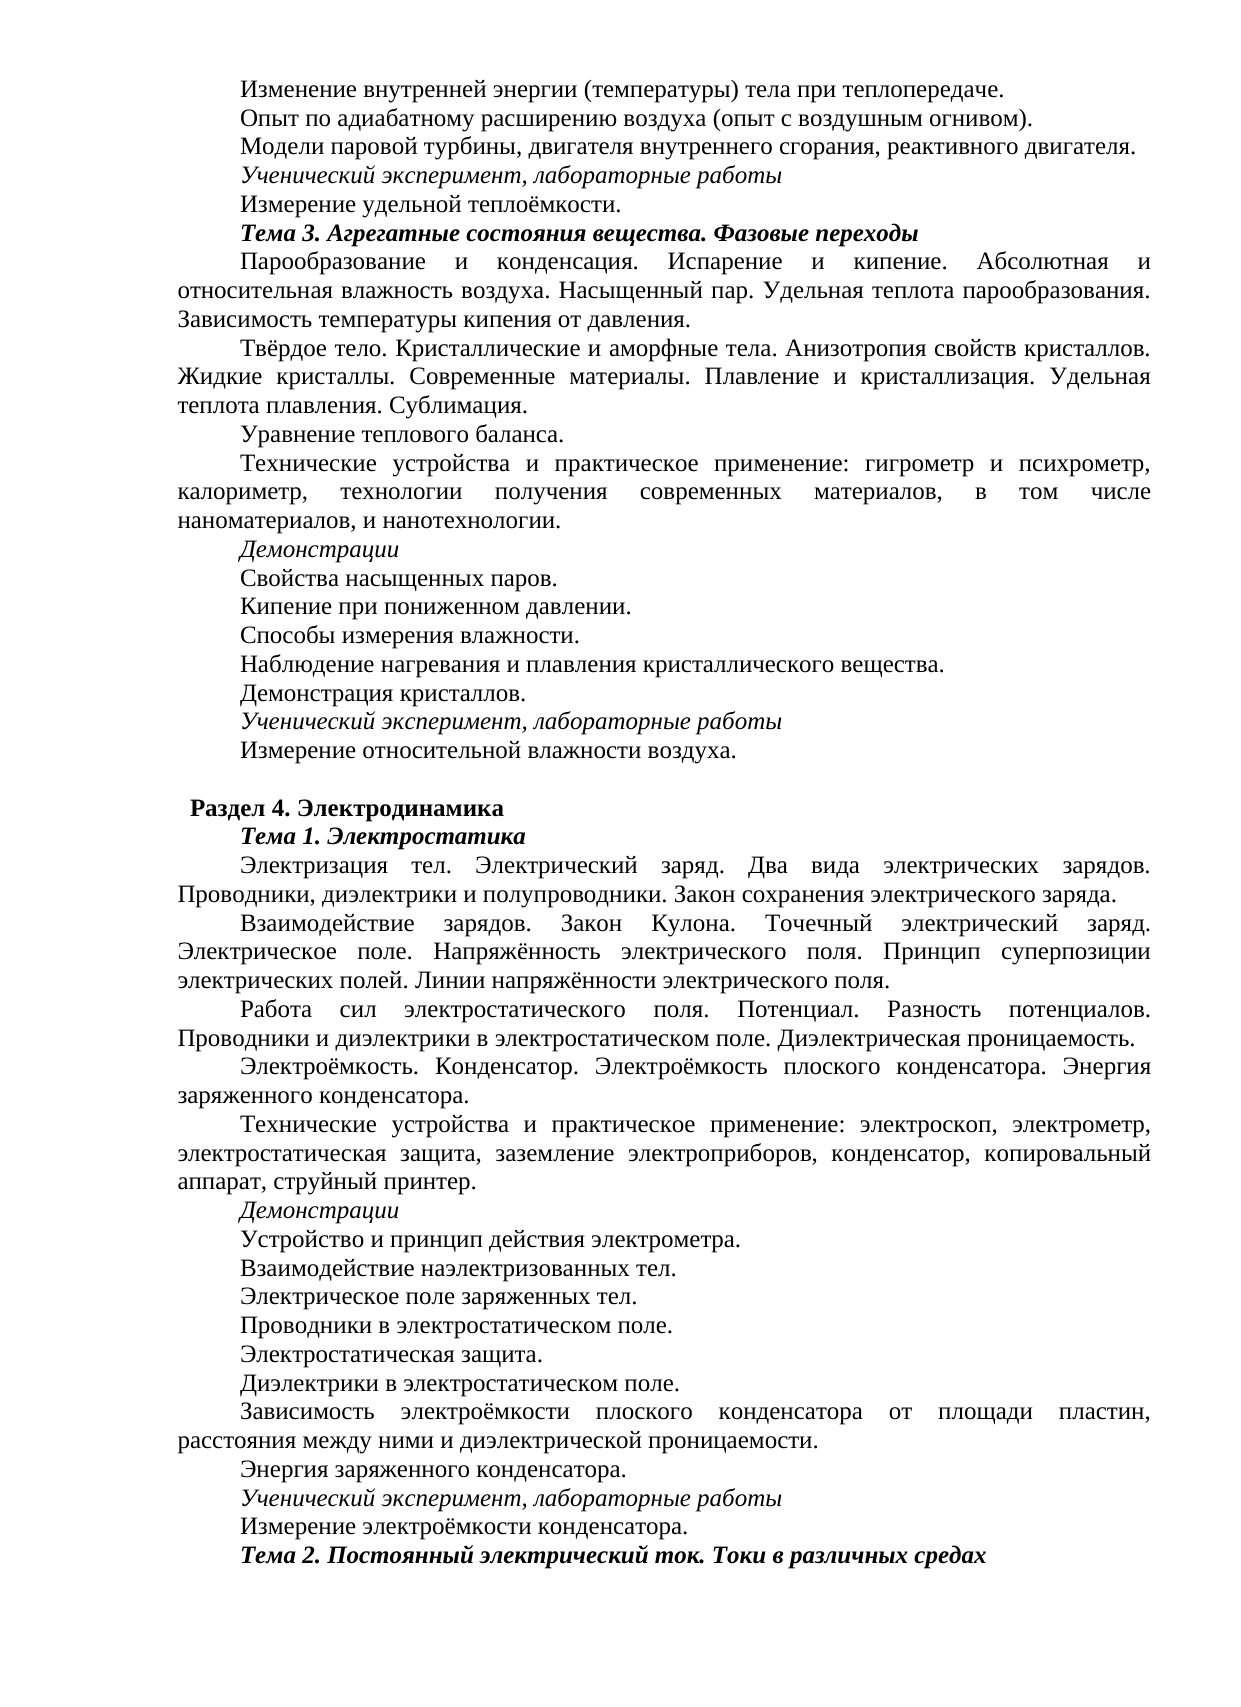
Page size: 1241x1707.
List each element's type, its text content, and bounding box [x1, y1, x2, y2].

text Работа сил электростатического поля. Потенциал. Разность потенциалов. Проводники и диэлектрики в электростатическом поле. Диэлектрическая проницаемость. [177, 994, 1152, 1051]
text Модели паровой турбины, двигателя внутреннего сгорания, реактивного двигателя. [177, 131, 1152, 160]
text Электроёмкость. Конденсатор. Электроёмкость плоского конденсатора. Энергия заряженного конденсатора. [177, 1051, 1152, 1109]
text Тема 1. Электростатика [177, 821, 1152, 850]
text Уравнение теплового баланса. [177, 419, 1152, 448]
text Тема 3. Агрегатные состояния вещества. Фазовые переходы [177, 218, 1152, 246]
text Измерение электроёмкости конденсатора. [177, 1511, 1152, 1540]
text Твёрдое тело. Кристаллические и аморфные тела. Анизотропия свойств кристаллов. Жидкие кристаллы. Современные материалы. Плавление и кристаллизация. Удельная теплота плавления. Сублимация. [177, 333, 1152, 419]
text Взаимодействие зарядов. Закон Кулона. Точечный электрический заряд. Электрическое поле. Напряжённость электрического поля. Принцип суперпозиции электрических полей. Линии напряжённости электрического поля. [177, 908, 1152, 994]
text Измерение относительной влажности воздуха. [177, 735, 1152, 764]
text Технические устройства и практическое применение: гигрометр и психрометр, калориметр, технологии получения современных материалов, в том числе наноматериалов, и нанотехнологии. [177, 448, 1152, 534]
text Устройство и принцип действия электрометра. [177, 1224, 1152, 1253]
text Свойства насыщенных паров. [177, 563, 1152, 591]
text Кипение при пониженном давлении. [177, 591, 1152, 620]
text Диэлектрики в электростатическом поле. [177, 1368, 1152, 1396]
text Опыт по адиабатному расширению воздуха (опыт с воздушным огнивом). [177, 103, 1152, 131]
text Наблюдение нагревания и плавления кристаллического вещества. [177, 649, 1152, 678]
text Электрическое поле заряженных тел. [177, 1281, 1152, 1310]
text Парообразование и конденсация. Испарение и кипение. Абсолютная и относительная влажность воздуха. Насыщенный пар. Удельная теплота парообразования. Зависимость температуры кипения от давления. [177, 246, 1152, 333]
text Электризация тел. Электрический заряд. Два вида электрических зарядов. Проводники, диэлектрики и полупроводники. Закон сохранения электрического заряда. [177, 850, 1152, 908]
text Раздел 4. Электродинамика [190, 793, 1152, 821]
text Тема 2. Постоянный электрический ток. Токи в различных средах [177, 1540, 1152, 1569]
text Демонстрации [177, 534, 1152, 563]
text Электростатическая защита. [177, 1339, 1152, 1368]
text Ученический эксперимент, лабораторные работы [177, 1483, 1152, 1511]
text Проводники в электростатическом поле. [177, 1310, 1152, 1339]
text Взаимодействие наэлектризованных тел. [177, 1253, 1152, 1281]
text Технические устройства и практическое применение: электроскоп, электрометр, электростатическая защита, заземление электроприборов, конденсатор, копировальный аппарат, струйный принтер. [177, 1109, 1152, 1195]
text Демонстрация кристаллов. [177, 678, 1152, 706]
text Измерение удельной теплоёмкости. [177, 189, 1152, 218]
text Зависимость электроёмкости плоского конденсатора от площади пластин, расстояния между ними и диэлектрической проницаемости. [177, 1396, 1152, 1454]
text Способы измерения влажности. [177, 620, 1152, 649]
text Энергия заряженного конденсатора. [177, 1454, 1152, 1483]
text Ученический эксперимент, лабораторные работы [177, 706, 1152, 735]
text Ученический эксперимент, лабораторные работы [177, 160, 1152, 189]
text Демонстрации [177, 1195, 1152, 1224]
text Изменение внутренней энергии (температуры) тела при теплопередаче. [177, 74, 1152, 103]
